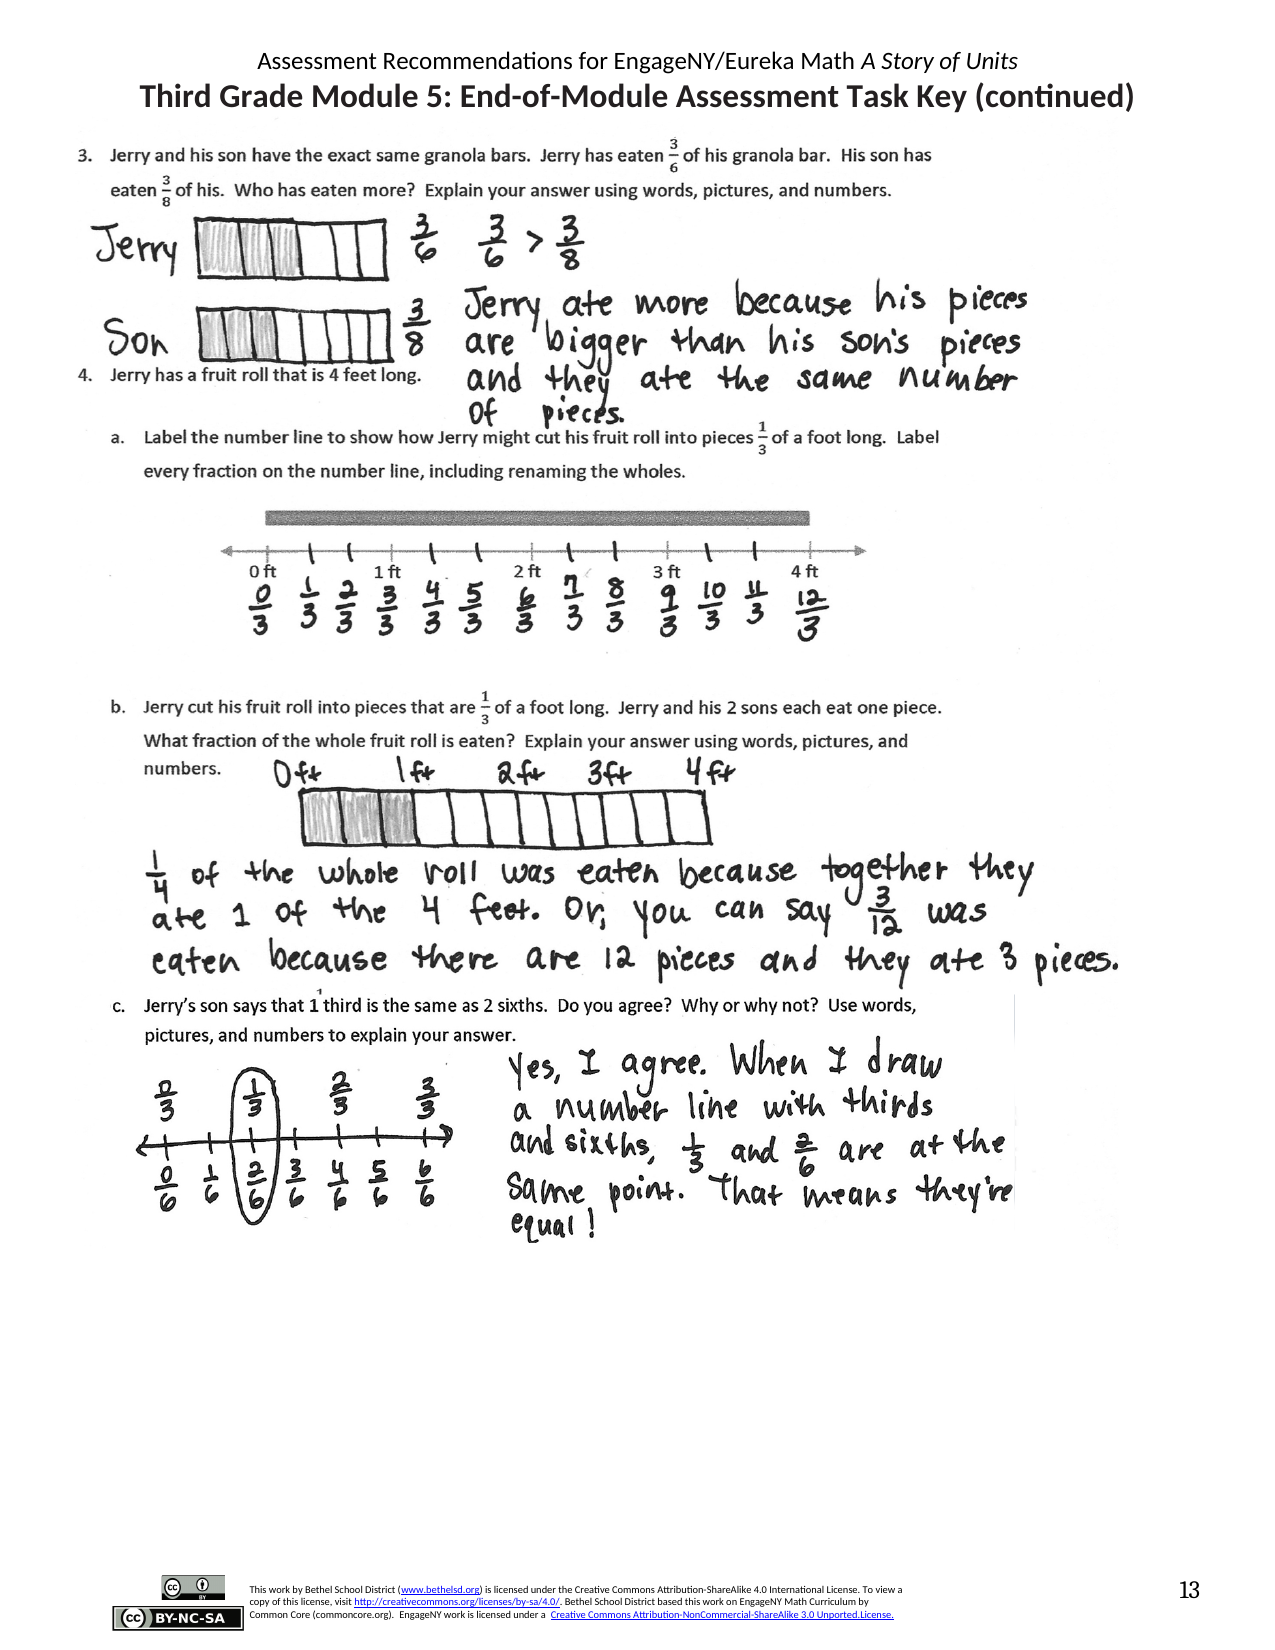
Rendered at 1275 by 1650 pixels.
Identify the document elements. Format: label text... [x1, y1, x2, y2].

text Third Grade Module 5: End-of-Module Assessment Task Key (continued) [75, 76, 1200, 116]
picture [75, 116, 1119, 1250]
picture [112, 1606, 244, 1632]
